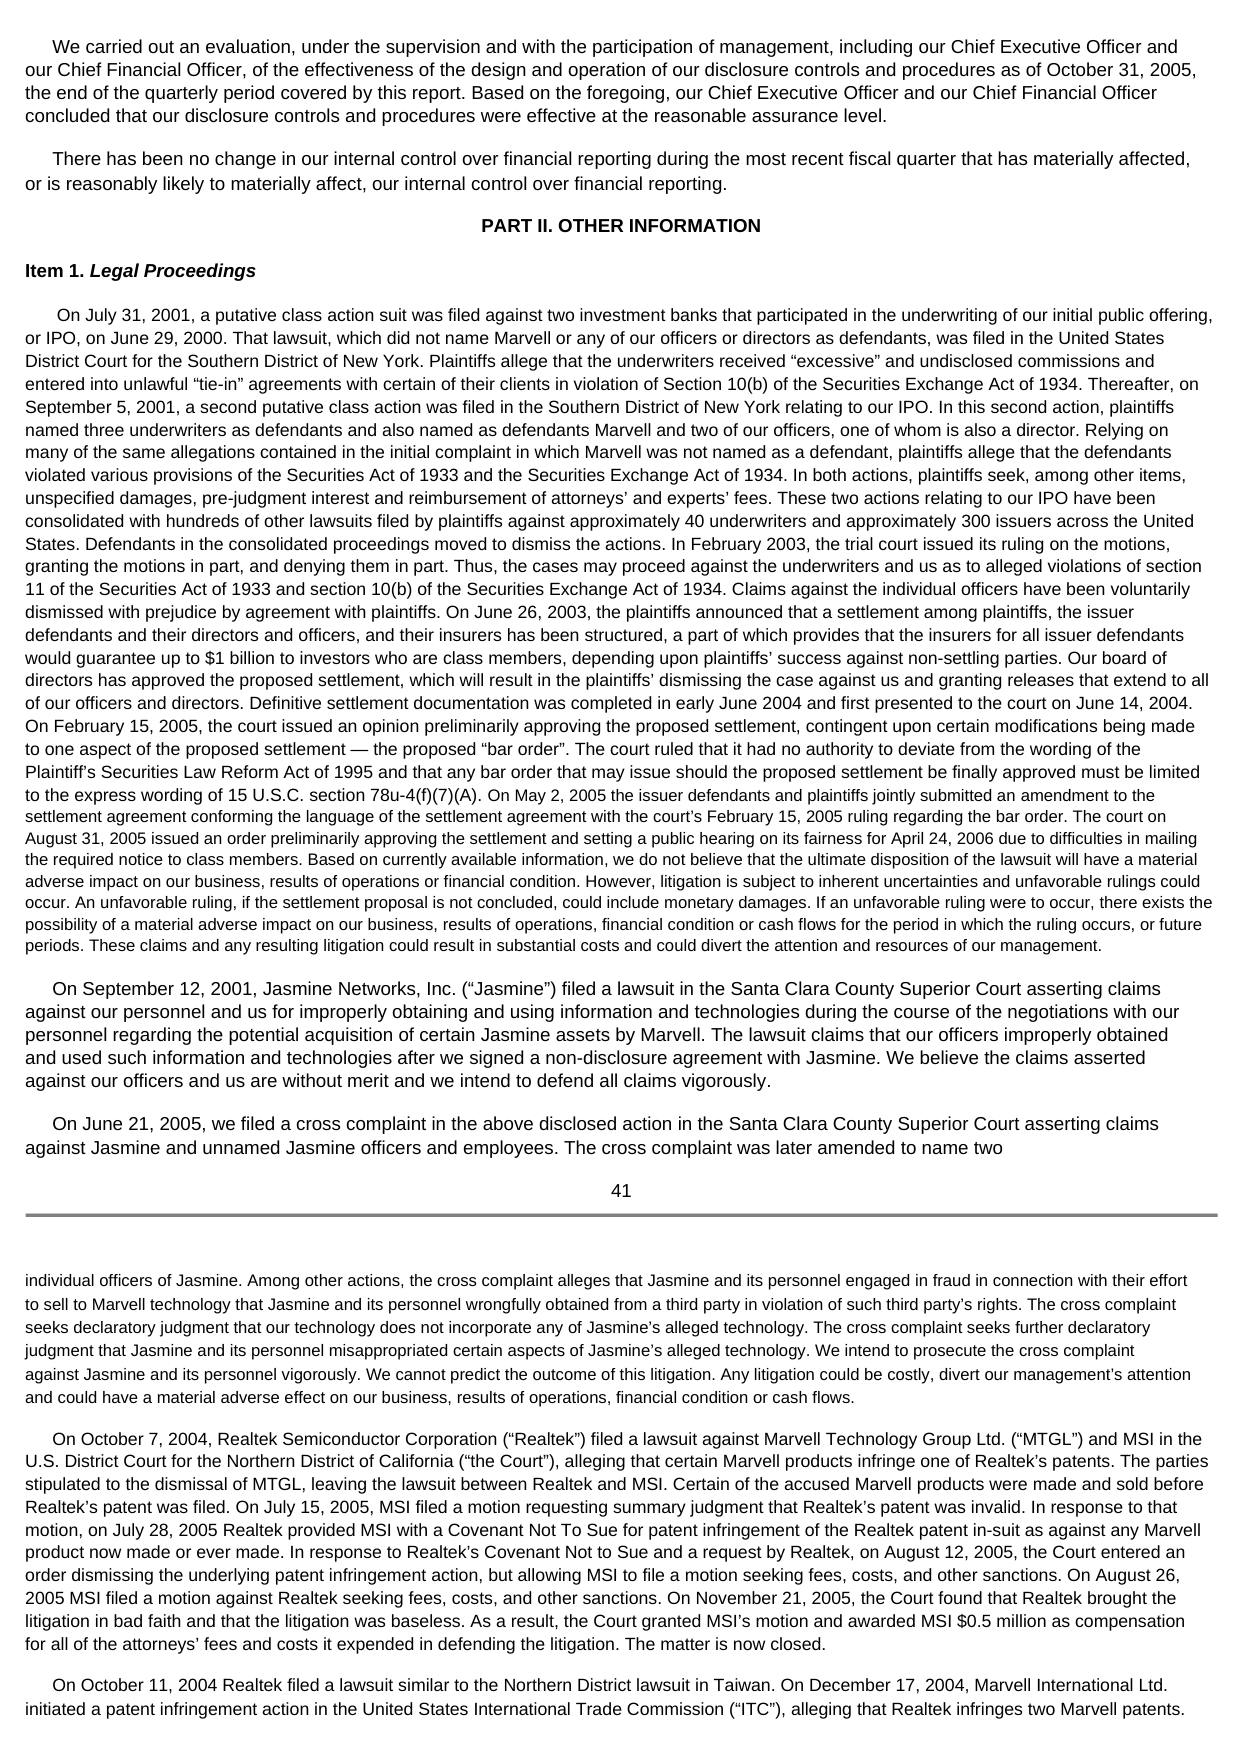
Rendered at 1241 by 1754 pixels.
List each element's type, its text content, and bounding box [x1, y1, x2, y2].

text On October 11, 2004 Realtek filed a lawsuit similar to the Northern District lawsuit in Taiwan. On December 17, 2004, Marvell International Ltd. [52, 1675, 1215, 1695]
text initiated a patent infringement action in the United States International Trade Commission (“ITC”), alleging that Realtek infringes two Marvell patents. [25, 1699, 1215, 1719]
text Item 1. Legal Proceedings [25, 260, 1215, 281]
text We carried out an evaluation, under the supervision and with the participation of management, including our Chief Executive Officer and our Chief Financial Officer, of the effectiveness of the design and operation of our disclosure controls and procedures as of October 31, 2005, the end of the quarterly period covered by this report. Based on the foregoing, our Chief Executive Officer and our Chief Financial Officer concluded that our disclosure controls and procedures were effective at the reasonable assurance level. [25, 36, 1209, 127]
picture [25, 1213, 1218, 1217]
text 41 [25, 1179, 1217, 1201]
text PART II. OTHER INFORMATION [25, 215, 1217, 236]
text There has been no change in our internal control over financial reporting during the most recent fiscal quarter that has materially affected, or is reasonably likely to materially affect, our internal control over financial reporting. [25, 148, 1211, 194]
text On October 7, 2004, Realtek Semiconductor Corporation (“Realtek”) filed a lawsuit against Marvell Technology Group Ltd. (“MTGL”) and MSI in the U.S. District Court for the Northern District of California (“the Court”), alleging that certain Marvell products infringe one of Realtek’s patents. The parties stipulated to the dismissal of MTGL, leaving the lawsuit between Realtek and MSI. Certain of the accused Marvell products were made and sold before Realtek’s patent was filed. On July 15, 2005, MSI filed a motion requesting summary judgment that Realtek’s patent was invalid. In response to that motion, on July 28, 2005 Realtek provided MSI with a Covenant Not To Sue for patent infringement of the Realtek patent in-suit as against any Marvell product now made or ever made. In response to Realtek’s Covenant Not to Sue and a request by Realtek, on August 12, 2005, the Court entered an order dismissing the underlying patent infringement action, but allowing MSI to file a motion seeking fees, costs, and other sanctions. On August 26, 2005 MSI filed a motion against Realtek seeking fees, costs, and other sanctions. On November 21, 2005, the Court found that Realtek brought the litigation in bad faith and that the litigation was baseless. As a result, the Court granted MSI’s motion and awarded MSI $0.5 million as compensation for all of the attorneys’ fees and costs it expended in defending the litigation. The matter is now closed. [25, 1428, 1211, 1654]
text On June 21, 2005, we filed a cross complaint in the above disclosed action in the Santa Clara County Superior Court asserting claims against Jasmine and unnamed Jasmine officers and employees. The cross complaint was later amended to name two [25, 1112, 1207, 1159]
text On September 12, 2001, Jasmine Networks, Inc. (“Jasmine”) filed a lawsuit in the Santa Clara County Superior Court asserting claims against our personnel and us for improperly obtaining and using information and technologies during the course of the negotiations with our personnel regarding the potential acquisition of certain Jasmine assets by Marvell. The lawsuit claims that our officers improperly obtained and used such information and technologies after we signed a non-disclosure agreement with Jasmine. We believe the claims asserted against our officers and us are without merit and we intend to defend all claims vigorously. [25, 978, 1188, 1091]
text On July 31, 2001, a putative class action suit was filed against two investment banks that participated in the underwriting of our initial public offering, or IPO, on June 29, 2000. That lawsuit, which did not name Marvell or any of our officers or directors as defendants, was filed in the United States District Court for the Southern District of New York. Plaintiffs allege that the underwriters received “excessive” and undisclosed commissions and entered into unlawful “tie-in” agreements with certain of their clients in violation of Section 10(b) of the Securities Exchange Act of 1934. Thereafter, on September 5, 2001, a second putative class action was filed in the Southern District of New York relating to our IPO. In this second action, plaintiffs named three underwriters as defendants and also named as defendants Marvell and two of our officers, one of whom is also a director. Relying on many of the same allegations contained in the initial complaint in which Marvell was not named as a defendant, plaintiffs allege that the defendants violated various provisions of the Securities Act of 1933 and the Securities Exchange Act of 1934. In both actions, plaintiffs seek, among other items, unspecified damages, pre-judgment interest and reimbursement of attorneys’ and experts’ fees. These two actions relating to our IPO have been consolidated with hundreds of other lawsuits filed by plaintiffs against approximately 40 underwriters and approximately 300 issuers across the United States. Defendants in the consolidated proceedings moved to dismiss the actions. In February 2003, the trial court issued its ruling on the motions, granting the motions in part, and denying them in part. Thus, the cases may proceed against the underwriters and us as to alleged violations of section 11 of the Securities Act of 1933 and section 10(b) of the Securities Exchange Act of 1934. Claims against the individual officers have been voluntarily dismissed with prejudice by agreement with plaintiffs. On June 26, 2003, the plaintiffs announced that a settlement among plaintiffs, the issuer defendants and their directors and officers, and their insurers has been structured, a part of which provides that the insurers for all issuer defendants would guarantee up to $1 billion to investors who are class members, depending upon plaintiffs’ success against non-settling parties. Our board of directors has approved the proposed settlement, which will result in the plaintiffs’ dismissing the case against us and granting releases that extend to all of our officers and directors. Definitive settlement documentation was completed in early June 2004 and first presented to the court on June 14, 2004. On February 15, 2005, the court issued an opinion preliminarily approving the proposed settlement, contingent upon certain modifications being made to one aspect of the proposed settlement — the proposed “bar order”. The court ruled that it had no authority to deviate from the wording of the Plaintiff’s Securities Law Reform Act of 1995 and that any bar order that may issue should the proposed settlement be finally approved must be limited to the express wording of 15 U.S.C. section 78u-4(f)(7)(A). On May 2, 2005 the issuer defendants and plaintiffs jointly submitted an amendment to the settlement agreement conforming the language of the settlement agreement with the court’s February 15, 2005 ruling regarding the bar order. The court on August 31, 2005 issued an order preliminarily approving the settlement and setting a public hearing on its fairness for April 24, 2006 due to difficulties in mailing the required notice to class members. Based on currently available information, we do not believe that the ultimate disposition of the lawsuit will have a material adverse impact on our business, results of operations or financial condition. However, litigation is subject to inherent uncertainties and unfavorable rulings could occur. An unfavorable ruling, if the settlement proposal is not concluded, could include monetary damages. If an unfavorable ruling were to occur, there exists the possibility of a material adverse impact on our business, results of operations, financial condition or cash flows for the period in which the ruling occurs, or future periods. These claims and any resulting litigation could result in substantial costs and could divert the attention and resources of our management. [25, 305, 1215, 955]
text individual officers of Jasmine. Among other actions, the cross complaint alleges that Jasmine and its personnel engaged in fraud in connection with their effort to sell to Marvell technology that Jasmine and its personnel wrongfully obtained from a third party in violation of such third party’s rights. The cross complaint seeks declaratory judgment that our technology does not incorporate any of Jasmine’s alleged technology. The cross complaint seeks further declaratory judgment that Jasmine and its personnel misappropriated certain aspects of Jasmine’s alleged technology. We intend to prosecute the cross complaint against Jasmine and its personnel vigorously. We cannot predict the outcome of this litigation. Any litigation could be costly, divert our management’s attention and could have a material adverse effect on our business, results of operations, financial condition or cash flows. [25, 1271, 1192, 1407]
